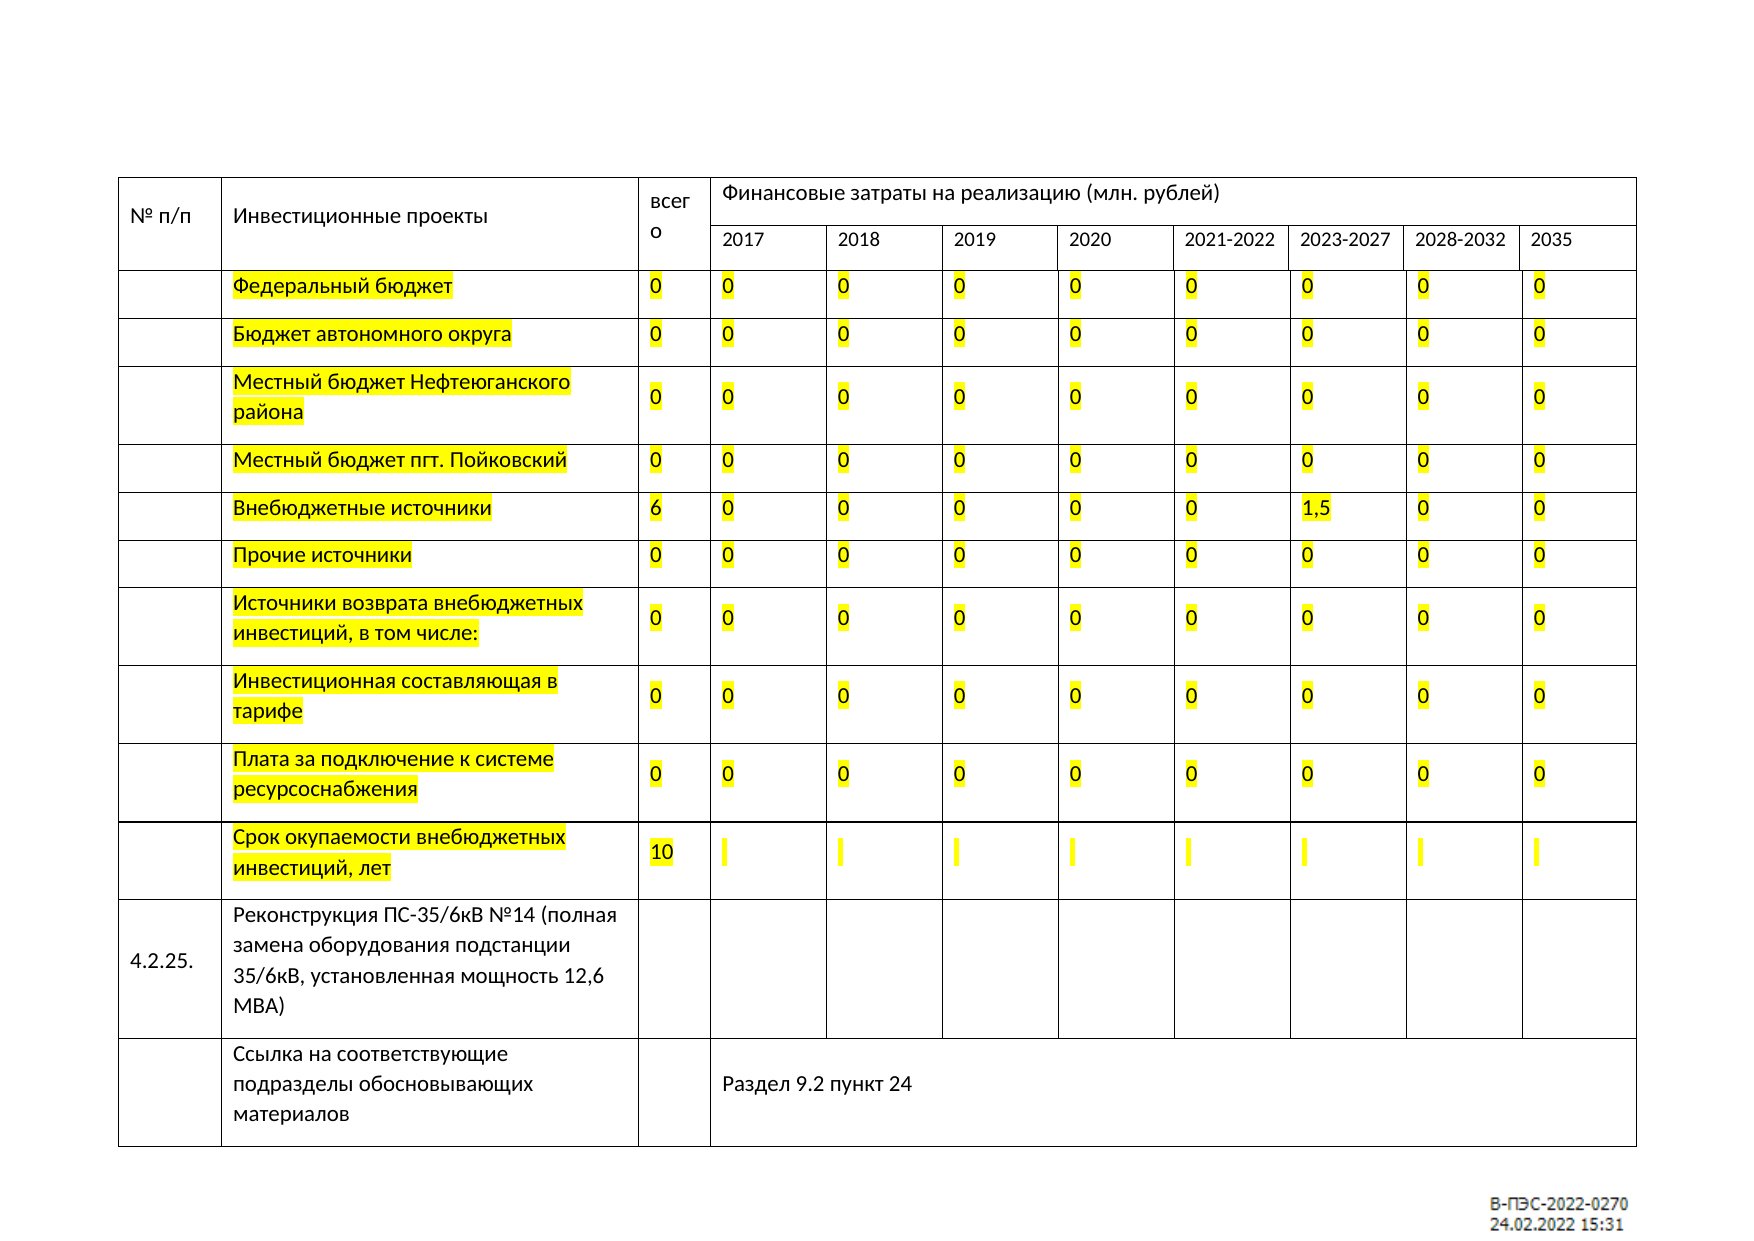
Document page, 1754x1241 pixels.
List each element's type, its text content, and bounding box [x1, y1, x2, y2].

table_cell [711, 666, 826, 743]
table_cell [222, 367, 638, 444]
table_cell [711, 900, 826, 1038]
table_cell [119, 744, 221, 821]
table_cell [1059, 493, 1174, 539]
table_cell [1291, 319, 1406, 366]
table_header Инвестиционные проекты [222, 178, 638, 270]
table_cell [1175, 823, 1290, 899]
table_header Финансовые затраты на реализацию (млн. рублей) [711, 178, 1636, 225]
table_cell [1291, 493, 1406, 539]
table_cell 2028-2032 [1404, 226, 1519, 270]
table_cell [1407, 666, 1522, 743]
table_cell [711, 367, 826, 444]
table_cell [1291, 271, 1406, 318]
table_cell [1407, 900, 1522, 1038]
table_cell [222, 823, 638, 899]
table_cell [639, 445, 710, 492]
table_header № п/п [119, 178, 221, 270]
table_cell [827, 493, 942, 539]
table_cell 2020 [1058, 226, 1173, 270]
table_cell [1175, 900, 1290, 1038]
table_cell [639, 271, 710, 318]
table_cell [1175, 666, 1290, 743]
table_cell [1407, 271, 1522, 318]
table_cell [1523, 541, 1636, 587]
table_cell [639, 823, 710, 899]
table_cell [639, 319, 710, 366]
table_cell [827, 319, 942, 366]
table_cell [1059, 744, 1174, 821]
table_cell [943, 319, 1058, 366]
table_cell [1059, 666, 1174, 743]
table_cell 2019 [943, 226, 1057, 270]
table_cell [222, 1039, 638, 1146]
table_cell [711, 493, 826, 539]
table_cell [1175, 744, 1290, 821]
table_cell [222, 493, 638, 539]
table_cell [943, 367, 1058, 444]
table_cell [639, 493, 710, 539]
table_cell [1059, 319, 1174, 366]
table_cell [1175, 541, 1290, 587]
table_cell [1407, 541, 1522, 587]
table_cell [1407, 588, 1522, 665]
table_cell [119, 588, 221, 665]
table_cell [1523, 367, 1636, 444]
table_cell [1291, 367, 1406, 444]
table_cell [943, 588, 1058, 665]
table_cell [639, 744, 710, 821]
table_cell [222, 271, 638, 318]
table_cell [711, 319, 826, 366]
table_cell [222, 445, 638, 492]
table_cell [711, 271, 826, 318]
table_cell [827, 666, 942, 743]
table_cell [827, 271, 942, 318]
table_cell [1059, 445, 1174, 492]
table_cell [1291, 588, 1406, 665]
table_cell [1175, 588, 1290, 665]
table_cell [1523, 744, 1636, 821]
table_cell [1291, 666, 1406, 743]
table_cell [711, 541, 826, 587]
table_cell 2021-2022 [1174, 226, 1288, 270]
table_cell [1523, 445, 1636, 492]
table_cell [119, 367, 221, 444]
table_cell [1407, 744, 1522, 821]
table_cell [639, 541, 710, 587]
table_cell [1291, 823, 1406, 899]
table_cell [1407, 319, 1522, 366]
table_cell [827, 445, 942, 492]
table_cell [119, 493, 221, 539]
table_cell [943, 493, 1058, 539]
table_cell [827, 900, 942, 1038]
table_cell 2018 [827, 226, 942, 270]
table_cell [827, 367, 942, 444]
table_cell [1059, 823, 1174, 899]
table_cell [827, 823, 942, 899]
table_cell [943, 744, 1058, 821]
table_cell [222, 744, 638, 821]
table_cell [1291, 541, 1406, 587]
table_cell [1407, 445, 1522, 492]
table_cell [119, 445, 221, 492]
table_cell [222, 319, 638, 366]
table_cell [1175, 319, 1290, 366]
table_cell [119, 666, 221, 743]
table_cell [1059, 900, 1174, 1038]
table_cell 2023-2027 [1289, 226, 1403, 270]
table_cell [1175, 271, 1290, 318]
table_cell 2035 [1520, 226, 1636, 270]
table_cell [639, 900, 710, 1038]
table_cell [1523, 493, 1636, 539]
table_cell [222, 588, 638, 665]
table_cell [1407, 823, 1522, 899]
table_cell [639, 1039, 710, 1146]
table_cell 2017 [711, 226, 826, 270]
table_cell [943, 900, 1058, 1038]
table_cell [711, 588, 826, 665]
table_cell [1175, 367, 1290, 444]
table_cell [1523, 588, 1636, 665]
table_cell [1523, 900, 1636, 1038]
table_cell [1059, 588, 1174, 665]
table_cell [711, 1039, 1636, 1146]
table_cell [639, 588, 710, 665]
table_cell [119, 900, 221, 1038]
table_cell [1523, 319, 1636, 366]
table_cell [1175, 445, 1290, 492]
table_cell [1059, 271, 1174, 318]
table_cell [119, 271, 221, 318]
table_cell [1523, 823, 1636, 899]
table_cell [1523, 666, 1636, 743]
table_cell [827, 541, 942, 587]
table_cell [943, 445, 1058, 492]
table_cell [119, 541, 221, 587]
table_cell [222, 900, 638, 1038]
table_header всего [639, 178, 710, 270]
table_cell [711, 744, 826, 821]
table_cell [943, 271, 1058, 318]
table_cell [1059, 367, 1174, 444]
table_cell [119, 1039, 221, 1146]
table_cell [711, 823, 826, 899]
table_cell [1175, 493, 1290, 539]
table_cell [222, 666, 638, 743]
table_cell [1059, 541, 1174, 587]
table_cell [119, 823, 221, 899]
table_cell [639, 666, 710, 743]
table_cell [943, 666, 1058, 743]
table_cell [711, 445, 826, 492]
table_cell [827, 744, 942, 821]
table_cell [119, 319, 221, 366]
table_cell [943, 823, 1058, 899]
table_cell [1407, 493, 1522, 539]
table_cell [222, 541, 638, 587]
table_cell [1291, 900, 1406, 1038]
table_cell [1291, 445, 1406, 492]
picture [1488, 1193, 1636, 1234]
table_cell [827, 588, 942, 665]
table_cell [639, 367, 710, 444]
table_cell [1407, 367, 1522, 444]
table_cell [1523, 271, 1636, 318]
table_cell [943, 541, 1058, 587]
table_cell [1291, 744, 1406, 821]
